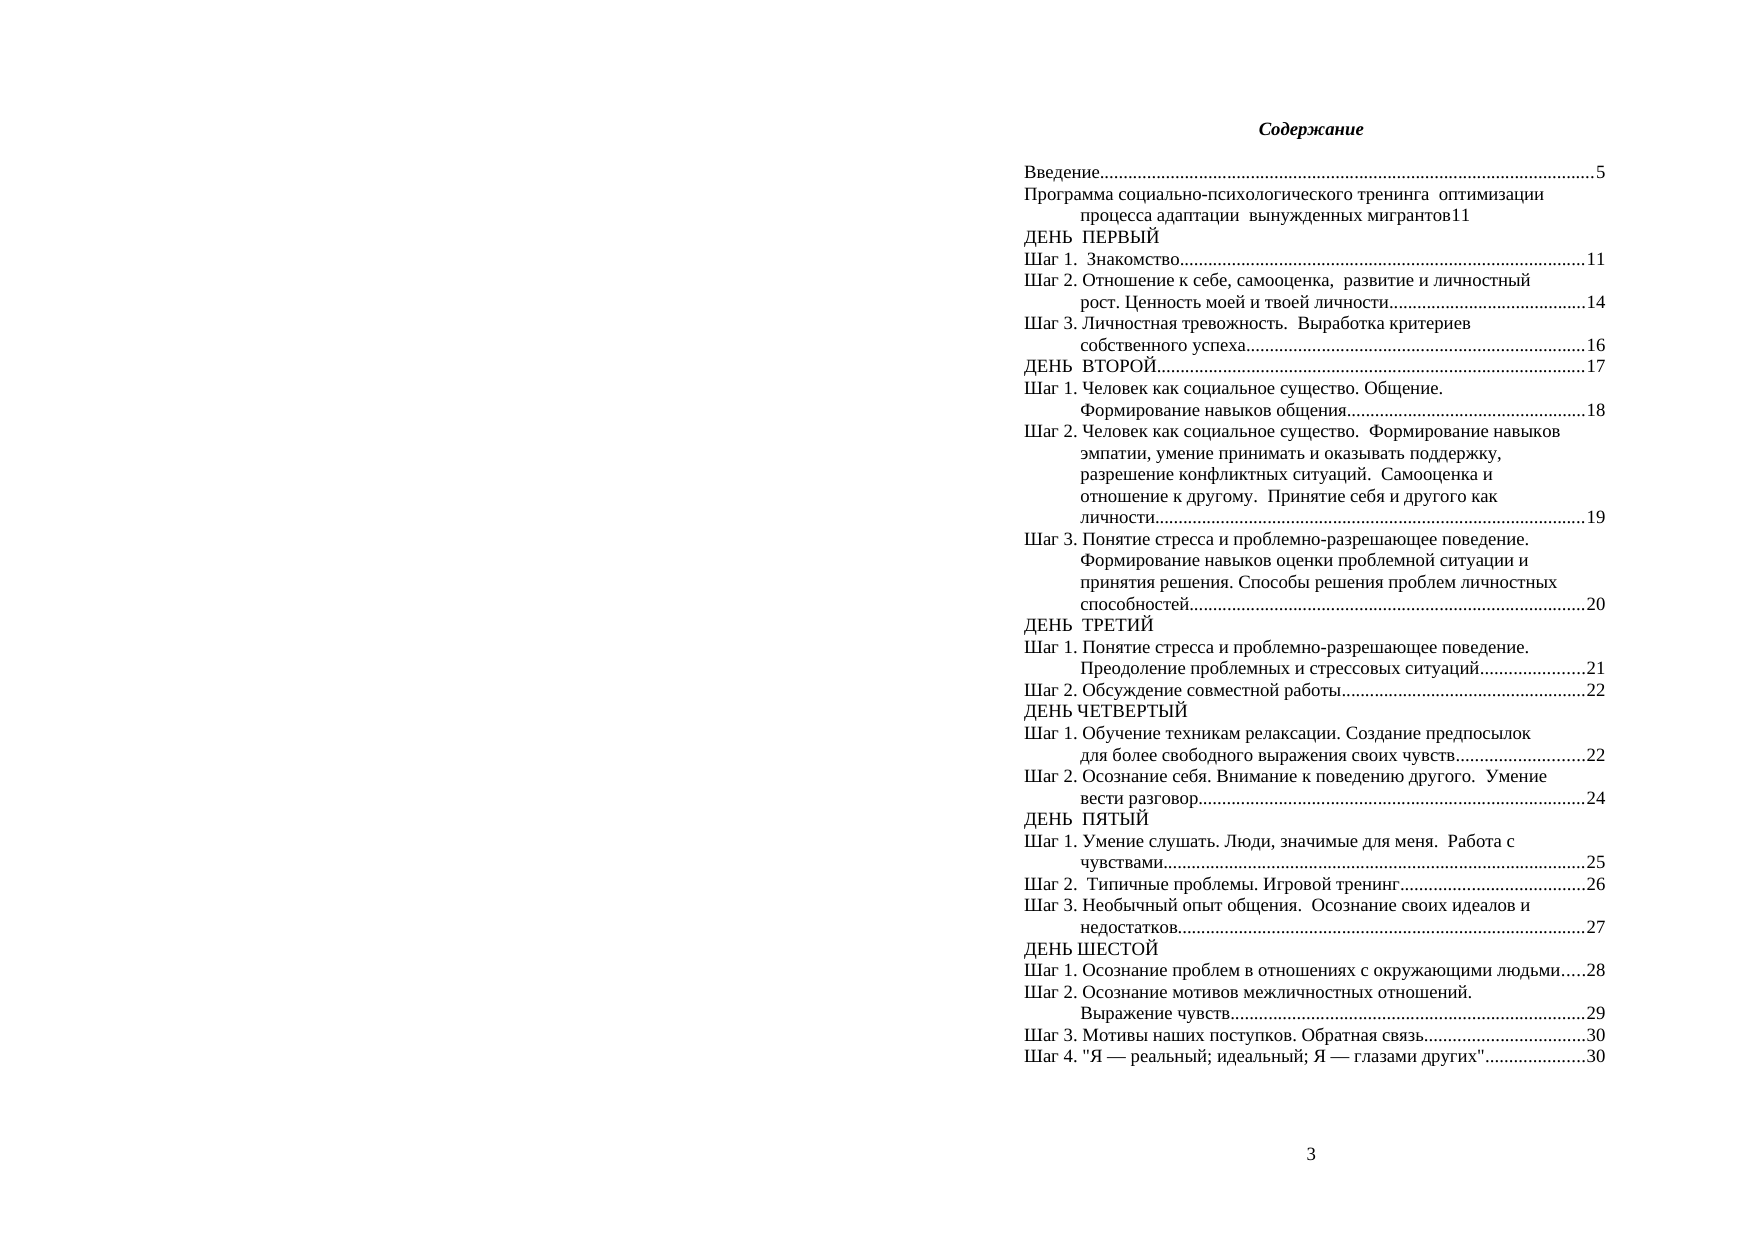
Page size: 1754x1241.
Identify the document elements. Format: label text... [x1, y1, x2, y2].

text ДЕНЬ ПЯТЫЙ [1024, 808, 1568, 830]
text Шаг 2. Осознание себя. Внимание к поведению другого. Умение вести разговор 24 [1024, 765, 1568, 808]
text Шаг 3. Необычный опыт общения. Осознание своих идеалов и недостатков 27 [1024, 894, 1568, 937]
text Шаг 1. Знакомство 11 [1024, 247, 1568, 269]
text ДЕНЬ ВТОРОЙ 17 [1024, 355, 1568, 377]
text ДЕНЬ ШЕСТОЙ [1024, 937, 1568, 959]
text Шаг 1. Понятие стресса и проблемно-разрешающее поведение. Преодоление проблемных и стрессовых ситуаций 21 [1024, 636, 1568, 679]
text ДЕНЬ ТРЕТИЙ [1024, 614, 1568, 636]
text Шаг 2. Осознание мотивов межличностных отношений. Выражение чувств 29 [1024, 981, 1568, 1024]
text Шаг 1. Человек как социальное существо. Общение. Формирование навыков общения 18 [1024, 377, 1568, 420]
text Шаг 3. Личностная тревожность. Выработка критериев собственного успеха 16 [1024, 312, 1568, 355]
text ДЕНЬ ПЕРВЫЙ [1024, 226, 1568, 247]
text Шаг 1. Обучение техникам релаксации. Создание предпосылок для более свободного выражения своих чувств 22 [1024, 722, 1568, 765]
text Шаг 4. "Я — реальный; идеальный; Я — глазами других" 30 [1024, 1045, 1568, 1067]
text Шаг 2. Отношение к себе, самооценка, развитие и личностный рост. Ценность моей и твоей личности 14 [1024, 269, 1568, 312]
text Содержание [986, 118, 1636, 140]
text Шаг 2. Человек как социальное существо. Формирование навыков эмпатии, умение принимать и оказывать поддержку, разрешение конфликтных ситуаций. Самооценка и отношение к другому. Принятие себя и другого как личности 19 [1024, 420, 1568, 528]
text ДЕНЬ ЧЕТВЕРТЫЙ [1024, 700, 1568, 722]
text Введение 5 [1024, 161, 1568, 183]
text Шаг 2. Обсуждение совместной работы 22 [1024, 679, 1568, 700]
text Шаг 1. Умение слушать. Люди, значимые для меня. Работа с чувствами 25 [1024, 830, 1568, 873]
text Шаг 3. Мотивы наших поступков. Обратная связь 30 [1024, 1024, 1568, 1045]
text Шаг 2. Типичные проблемы. Игровой тренинг 26 [1024, 873, 1568, 894]
text Шаг 1. Осознание проблем в отношениях с окружающими людьми 28 [1024, 959, 1568, 981]
text Программа социально-психологического тренинга оптимизации процесса адаптации вынужденных мигрантов11 [1024, 183, 1568, 226]
text Шаг 3. Понятие стресса и проблемно-разрешающее поведение. Формирование навыков оценки проблемной ситуации и принятия решения. Способы решения проблем личностных способностей 20 [1024, 528, 1568, 614]
